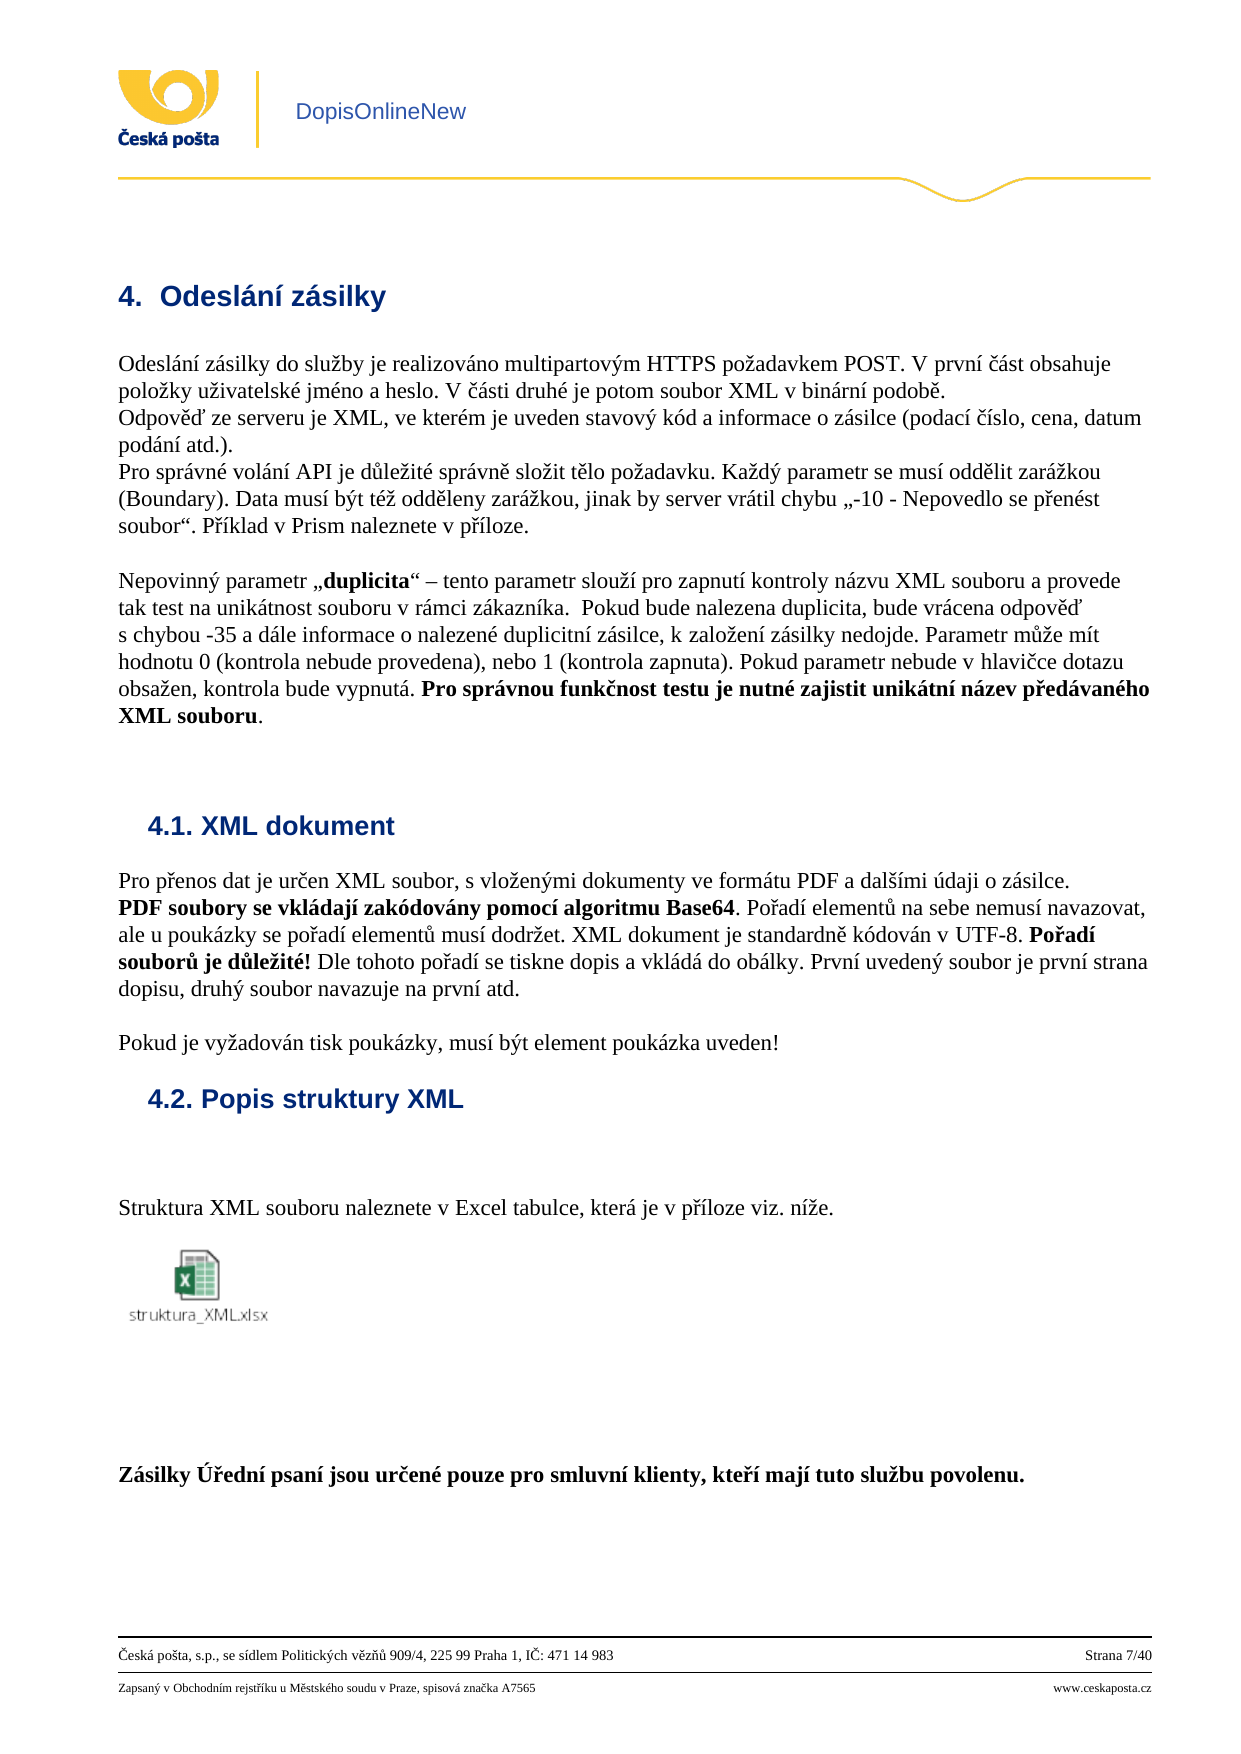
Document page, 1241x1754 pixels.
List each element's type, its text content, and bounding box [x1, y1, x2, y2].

text PDF soubory se vkládají zakódovány pomocí algoritmu Base64. Pořadí elementů na sebe nemusí navazovat, ale u poukázky se pořadí elementů musí dodržet. XML dokument je standardně kódován v UTF-8. Pořadí souborů je důležité! Dle tohoto pořadí se tiskne dopis a vkládá do obálky. První uvedený soubor je první strana dopisu, druhý soubor navazuje na první atd. [118, 893, 1152, 1002]
text Pokud je vyžadován tisk poukázky, musí být element poukázka uveden! [118, 1029, 1152, 1056]
subtitle Popis struktury XML [148, 1083, 1152, 1114]
text Struktura XML souboru naleznete v Excel tabulce, která je v příloze viz. níže. [118, 1193, 1152, 1221]
text Nepovinný parametr „duplicita“ – tento parametr slouží pro zapnutí kontroly názvu XML souboru a provede tak test na unikátnost souboru v rámci zákazníka. Pokud bude nalezena duplicita, bude vrácena odpověď s chybou -35 a dále informace o nalezené duplicitní zásilce, k založení zásilky nedojde. Parametr může mít hodnotu 0 (kontrola nebude provedena), nebo 1 (kontrola zapnuta). Pokud parametr nebude v hlavičce dotazu obsažen, kontrola bude vypnutá. Pro správnou funkčnost testu je nutné zajistit unikátní název předávaného XML souboru. [118, 566, 1152, 729]
picture [118, 70, 219, 148]
subtitle Odeslání zásilky [118, 279, 1152, 312]
text Odpověď ze serveru je XML, ve kterém je uveden stavový kód a informace o zásilce (podací číslo, cena, datum podání atd.). [118, 404, 1152, 458]
subtitle XML dokument [148, 810, 1152, 841]
picture [118, 177, 1151, 202]
text Pro přenos dat je určen XML soubor, s vloženými dokumenty ve formátu PDF a dalšími údaji o zásilce. [118, 866, 1152, 893]
text Pro správné volání API je důležité správně složit tělo požadavku. Každý parametr se musí oddělit zarážkou (Boundary). Data musí být též odděleny zarážkou, jinak by server vrátil chybu „-10 - Nepovedlo se přenést soubor“. Příklad v Prism naleznete v příloze. [118, 458, 1152, 539]
text Odeslání zásilky do služby je realizováno multipartovým HTTPS požadavkem POST. V první část obsahuje položky uživatelské jméno a heslo. V části druhé je potom soubor XML v binární podobě. [118, 350, 1152, 404]
text Zásilky Úřední psaní jsou určené pouze pro smluvní klienty, kteří mají tuto službu povolenu. [118, 1461, 1152, 1487]
